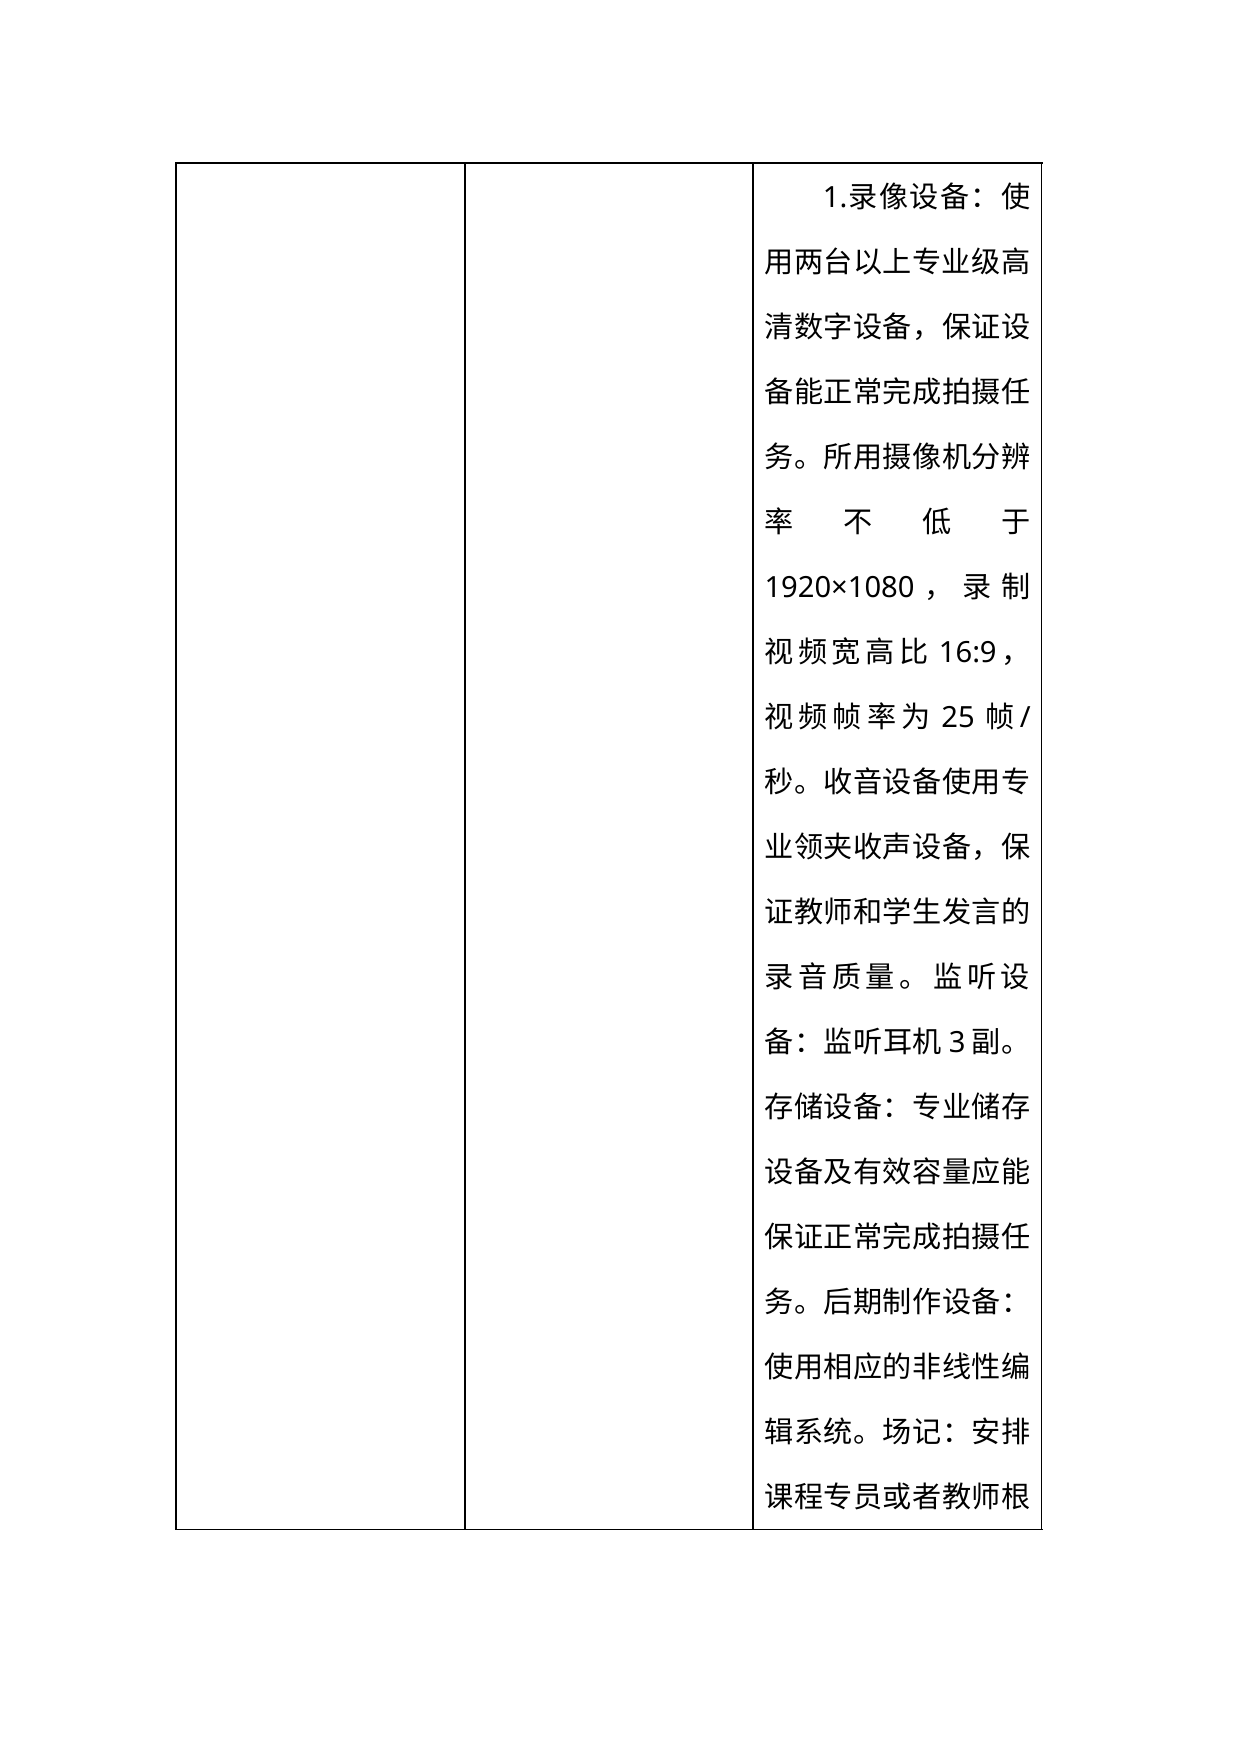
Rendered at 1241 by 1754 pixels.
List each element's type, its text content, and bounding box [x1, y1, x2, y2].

table_cell [466, 164, 752, 1528]
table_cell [754, 164, 1041, 1528]
table_cell 1 [177, 164, 464, 1528]
